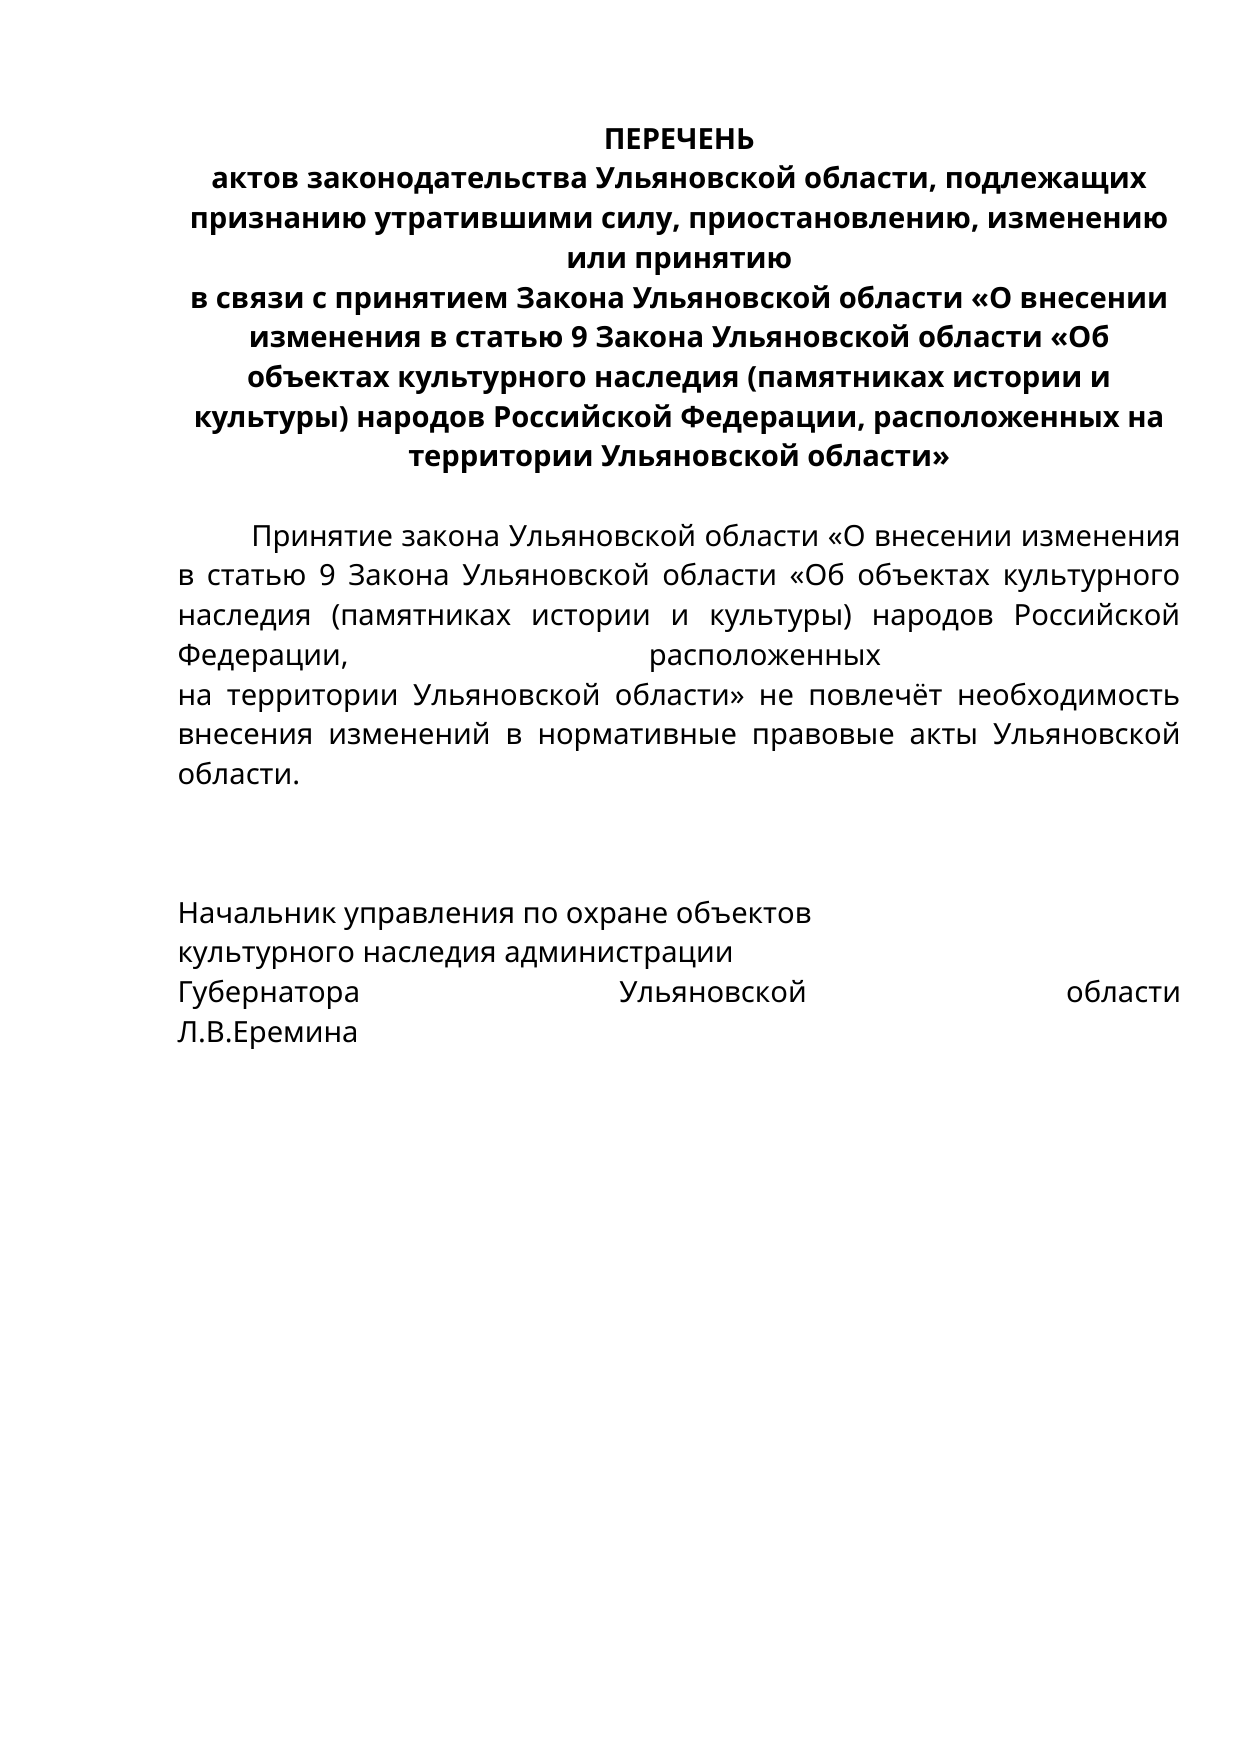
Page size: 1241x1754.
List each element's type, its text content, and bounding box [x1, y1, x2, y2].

text ПЕРЕЧЕНЬ [177, 118, 1181, 158]
text актов законодательства Ульяновской области, подлежащих признанию утратившими силу, приостановлению, изменению или принятию [177, 158, 1181, 277]
text культурного наследия администрации [177, 932, 1181, 971]
text Губернатора Ульяновской области Л.В.Еремина [177, 971, 1181, 1051]
text Принятие закона Ульяновской области «О внесении изменения в статью 9 Закона Ульяновской области «Об объектах культурного наследия (памятниках истории и культуры) народов Российской Федерации, расположенных на территории Ульяновской области» не повлечёт необходимость внесения изменений в нормативные правовые акты Ульяновской области. [177, 515, 1181, 793]
text Начальник управления по охране объектов [177, 892, 1181, 932]
text в связи с принятием Закона Ульяновской области «О внесении изменения в статью 9 Закона Ульяновской области «Об объектах культурного наследия (памятниках истории и культуры) народов Российской Федерации, расположенных на территории Ульяновской области» [177, 277, 1181, 475]
